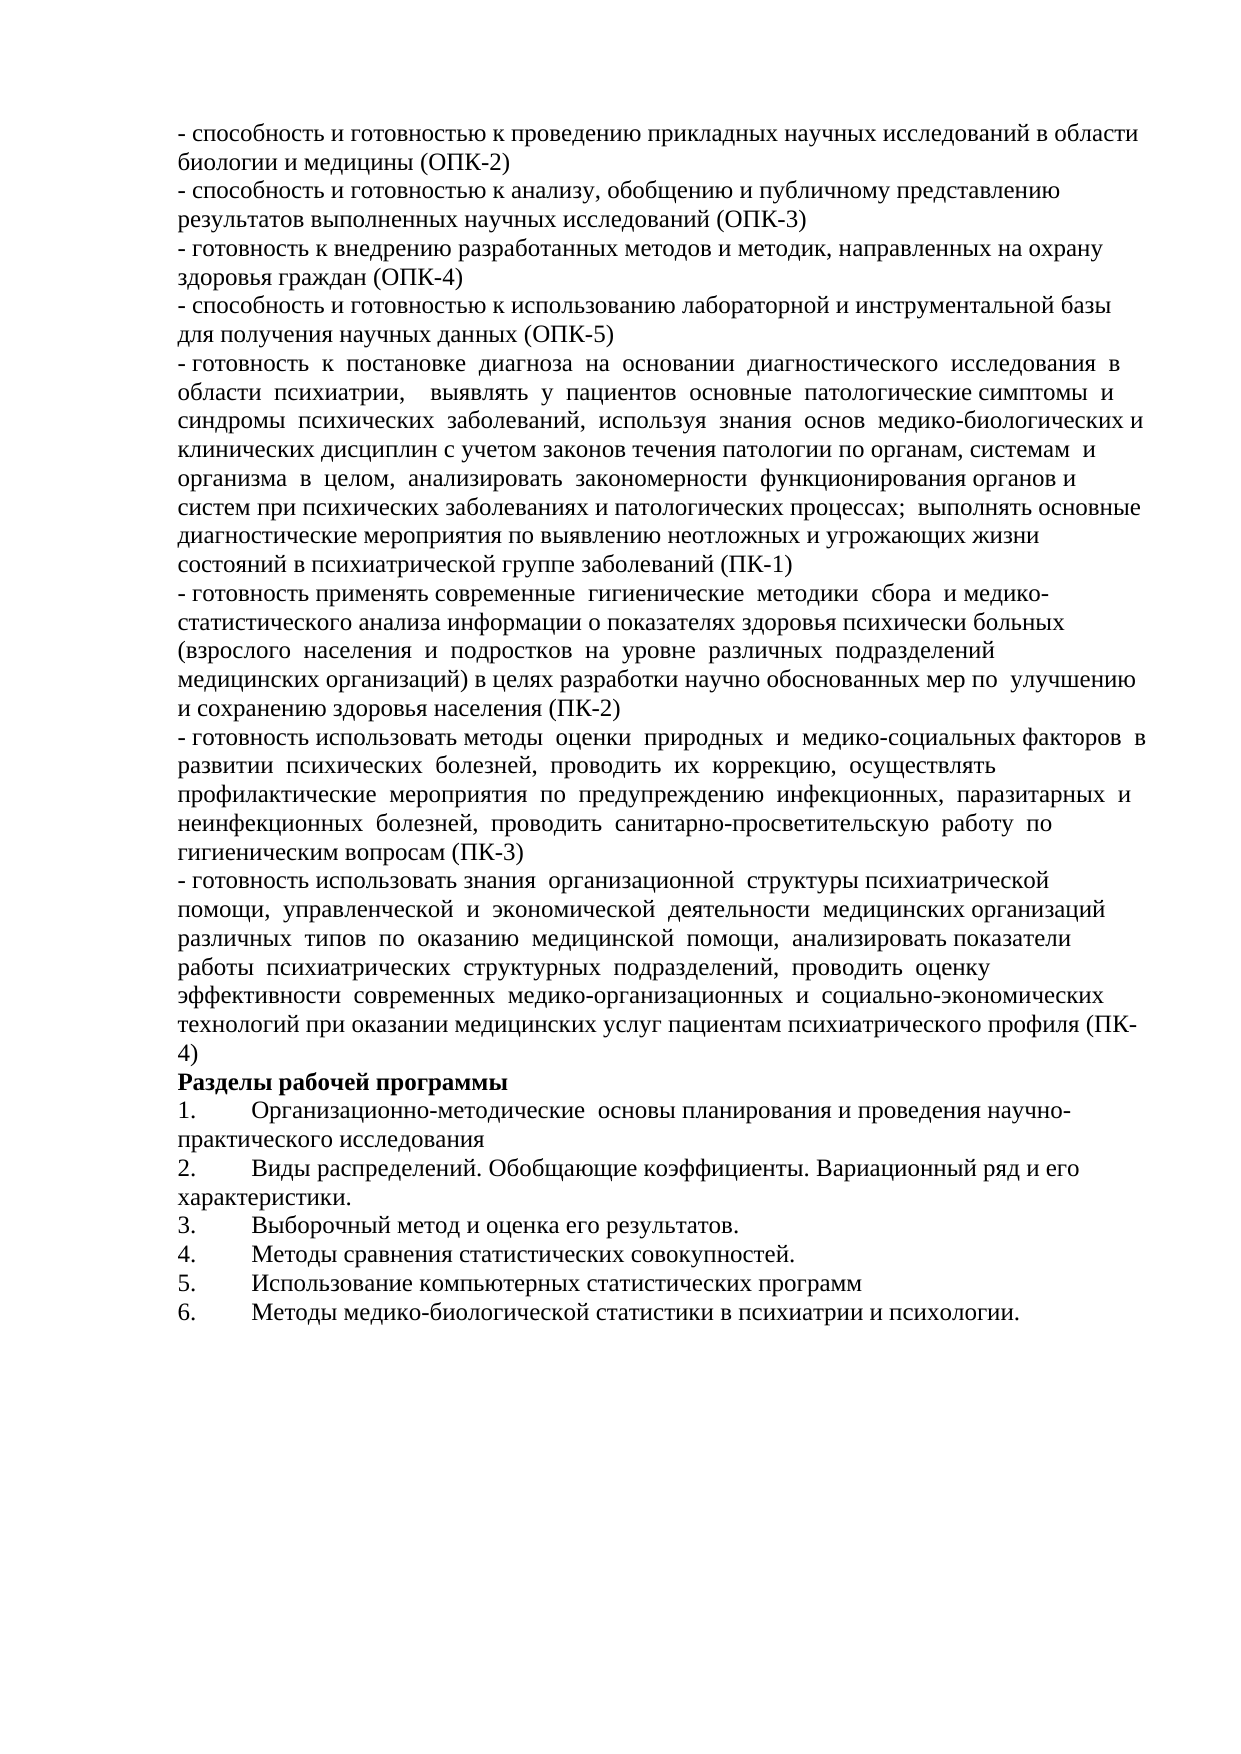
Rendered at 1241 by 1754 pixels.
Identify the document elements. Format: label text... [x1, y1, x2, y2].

text 1. Организационно-методические основы планирования и проведения научно-практического исследования [177, 1096, 1152, 1153]
text - готовность использовать знания организационной структуры психиатрической помощи, управленческой и экономической деятельности медицинских организаций различных типов по оказанию медицинской помощи, анализировать показатели работы психиатрических структурных подразделений, проводить оценку эффективности современных медико-организационных и социально-экономических технологий при оказании медицинских услуг пациентам психиатрического профиля (ПК-4) [177, 866, 1152, 1067]
text - способность и готовностью к использованию лабораторной и инструментальной базы для получения научных данных (ОПК-5) [177, 291, 1152, 348]
text - способность и готовностью к анализу, обобщению и публичному представлению результатов выполненных научных исследований (ОПК-3) [177, 176, 1152, 233]
text - способность и готовностью к проведению прикладных научных исследований в области биологии и медицины (ОПК-2) [177, 118, 1152, 176]
text - готовность к внедрению разработанных методов и методик, направленных на охрану здоровья граждан (ОПК-4) [177, 233, 1152, 291]
text Разделы рабочей программы [177, 1067, 1152, 1096]
text 5. Использование компьютерных статистических программ [177, 1268, 1152, 1297]
text 3. Выборочный метод и оценка его результатов. [177, 1211, 1152, 1239]
text 2. Виды распределений. Обобщающие коэффициенты. Вариационный ряд и его характеристики. [177, 1153, 1152, 1211]
text - готовность к постановке диагноза на основании диагностического исследования в области психиатрии, выявлять у пациентов основные патологические симптомы и синдромы психических заболеваний, используя знания основ медико-биологических и клинических дисциплин с учетом законов течения патологии по органам, системам и организма в целом, анализировать закономерности функционирования органов и систем при психических заболеваниях и патологических процессах; выполнять основные диагностические мероприятия по выявлению неотложных и угрожающих жизни состояний в психиатрической группе заболеваний (ПК-1) [177, 348, 1152, 578]
text - готовность применять современные гигиенические методики сбора и медико-статистического анализа информации о показателях здоровья психически больных (взрослого населения и подростков на уровне различных подразделений медицинских организаций) в целях разработки научно обоснованных мер по улучшению и сохранению здоровья населения (ПК-2) [177, 578, 1152, 722]
text 4. Методы сравнения статистических совокупностей. [177, 1239, 1152, 1268]
text 6. Методы медико-биологической статистики в психиатрии и психологии. [177, 1297, 1152, 1326]
text - готовность использовать методы оценки природных и медико-социальных факторов в развитии психических болезней, проводить их коррекцию, осуществлять профилактические мероприятия по предупреждению инфекционных, паразитарных и неинфекционных болезней, проводить санитарно-просветительскую работу по гигиеническим вопросам (ПК-3) [177, 722, 1152, 866]
